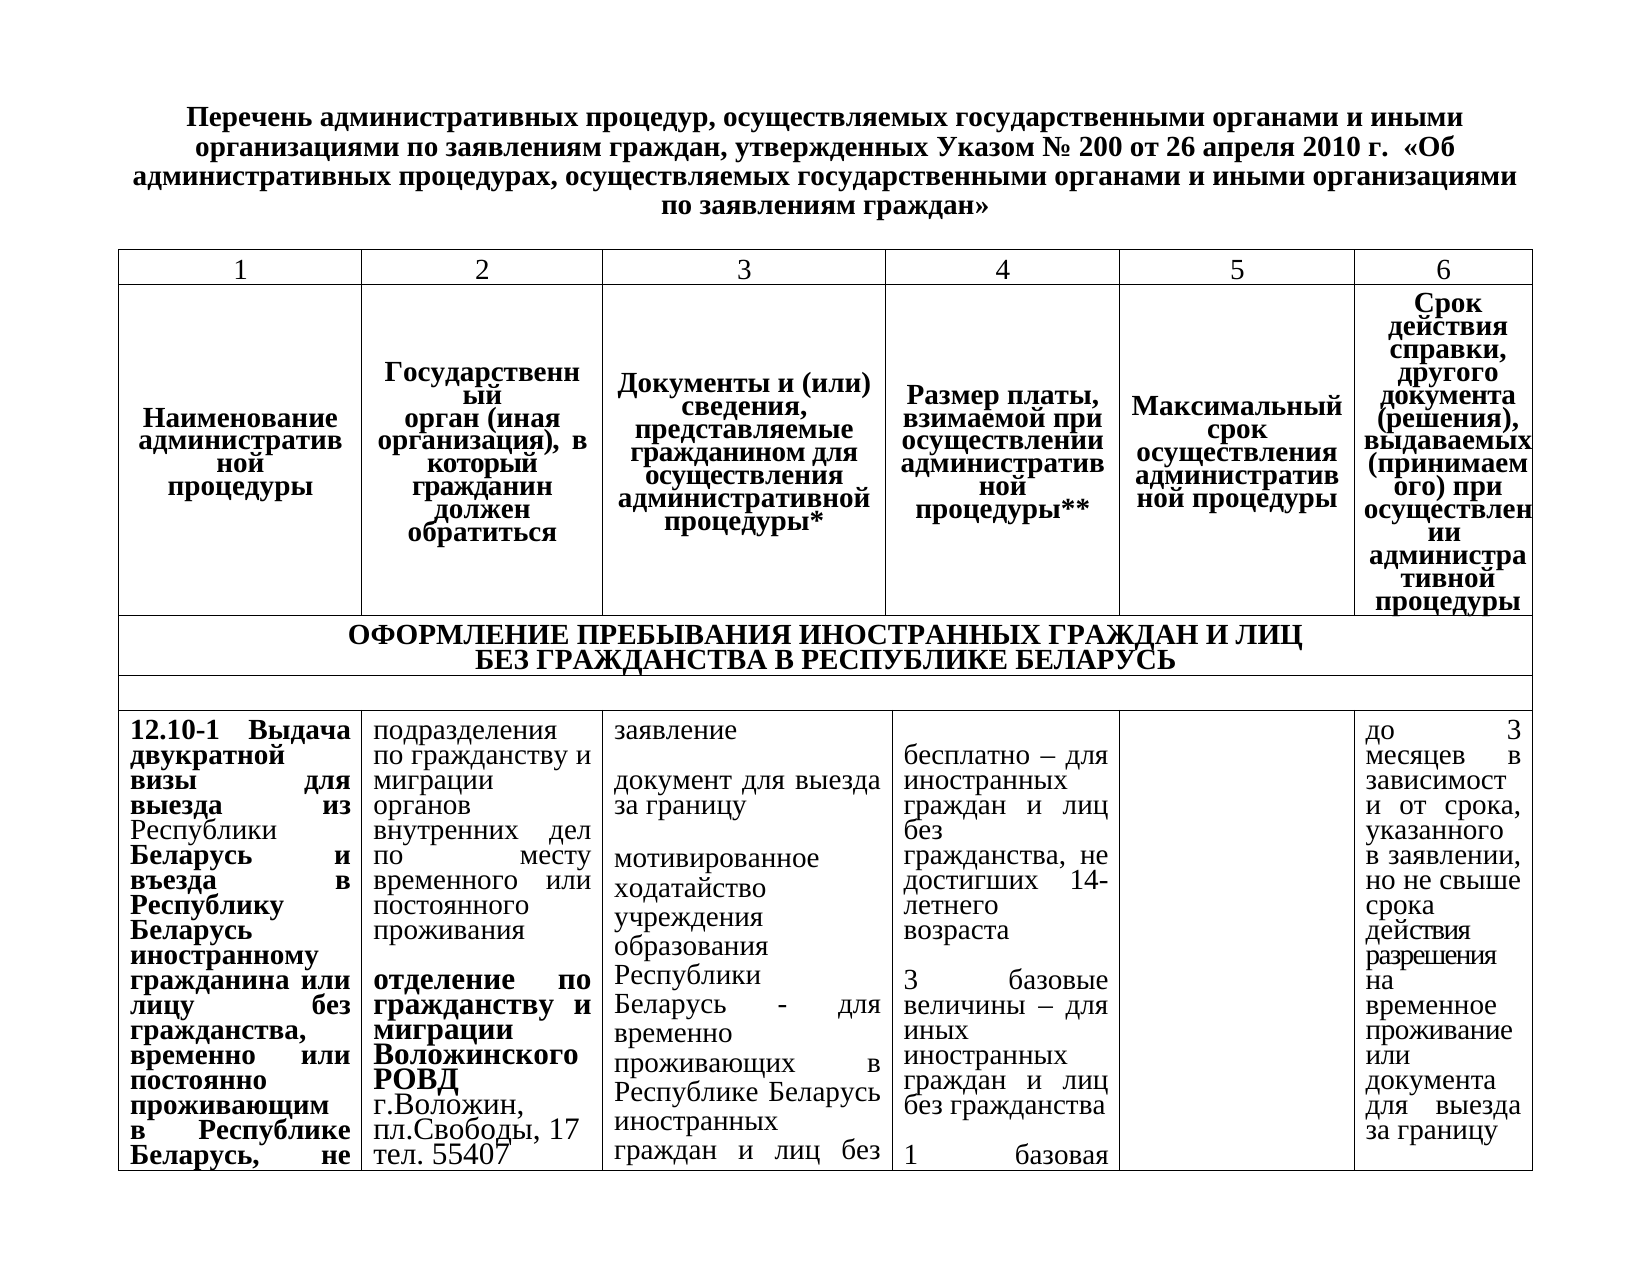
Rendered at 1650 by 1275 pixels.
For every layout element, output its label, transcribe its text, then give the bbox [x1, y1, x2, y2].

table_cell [603, 711, 892, 1169]
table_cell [119, 711, 361, 1169]
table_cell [1120, 711, 1354, 1169]
table_cell Документы и (или) сведения, представляемые гражданином для осуществления административной процедуры* [603, 285, 885, 615]
table_header 3 [603, 250, 885, 284]
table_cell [362, 711, 602, 1169]
table_cell [119, 676, 1532, 710]
text Перечень административных процедур, осуществляемых государственными органами и иными организациями по заявлениям граждан, утвержденных Указом № 200 от 26 апреля . «Об административных процедурах, осуществляемых государственными органами и иными организациями по заявлениям граждан» [118, 103, 1532, 220]
table_cell Максимальный срок осуществления административной процедуры [1120, 285, 1354, 615]
table_header 6 [1355, 250, 1532, 284]
table_header 4 [886, 250, 1119, 284]
table_cell Срок действия справки, другого документа (решения), выдаваемых (принимаемого) при осуществлении административной процедуры [1355, 285, 1532, 615]
table_header 2 [362, 250, 602, 284]
table_cell Государственный орган (иная организация), в который гражданин должен обратиться [362, 285, 602, 615]
table_header 1 [119, 250, 361, 284]
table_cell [893, 711, 1119, 1169]
table_cell Наименование административной процедуры [119, 285, 361, 615]
table_cell Размер платы, взимаемой при осуществлении административной процедуры** [886, 285, 1119, 615]
table_cell ОФОРМЛЕНИЕ ПРЕБЫВАНИЯ ИНОСТРАННЫХ ГРАЖДАН И ЛИЦ БЕЗ ГРАЖДАНСТВА В РЕСПУБЛИКЕ БЕЛАРУСЬ [119, 616, 1532, 675]
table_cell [1355, 711, 1532, 1169]
table_header 5 [1120, 250, 1354, 284]
